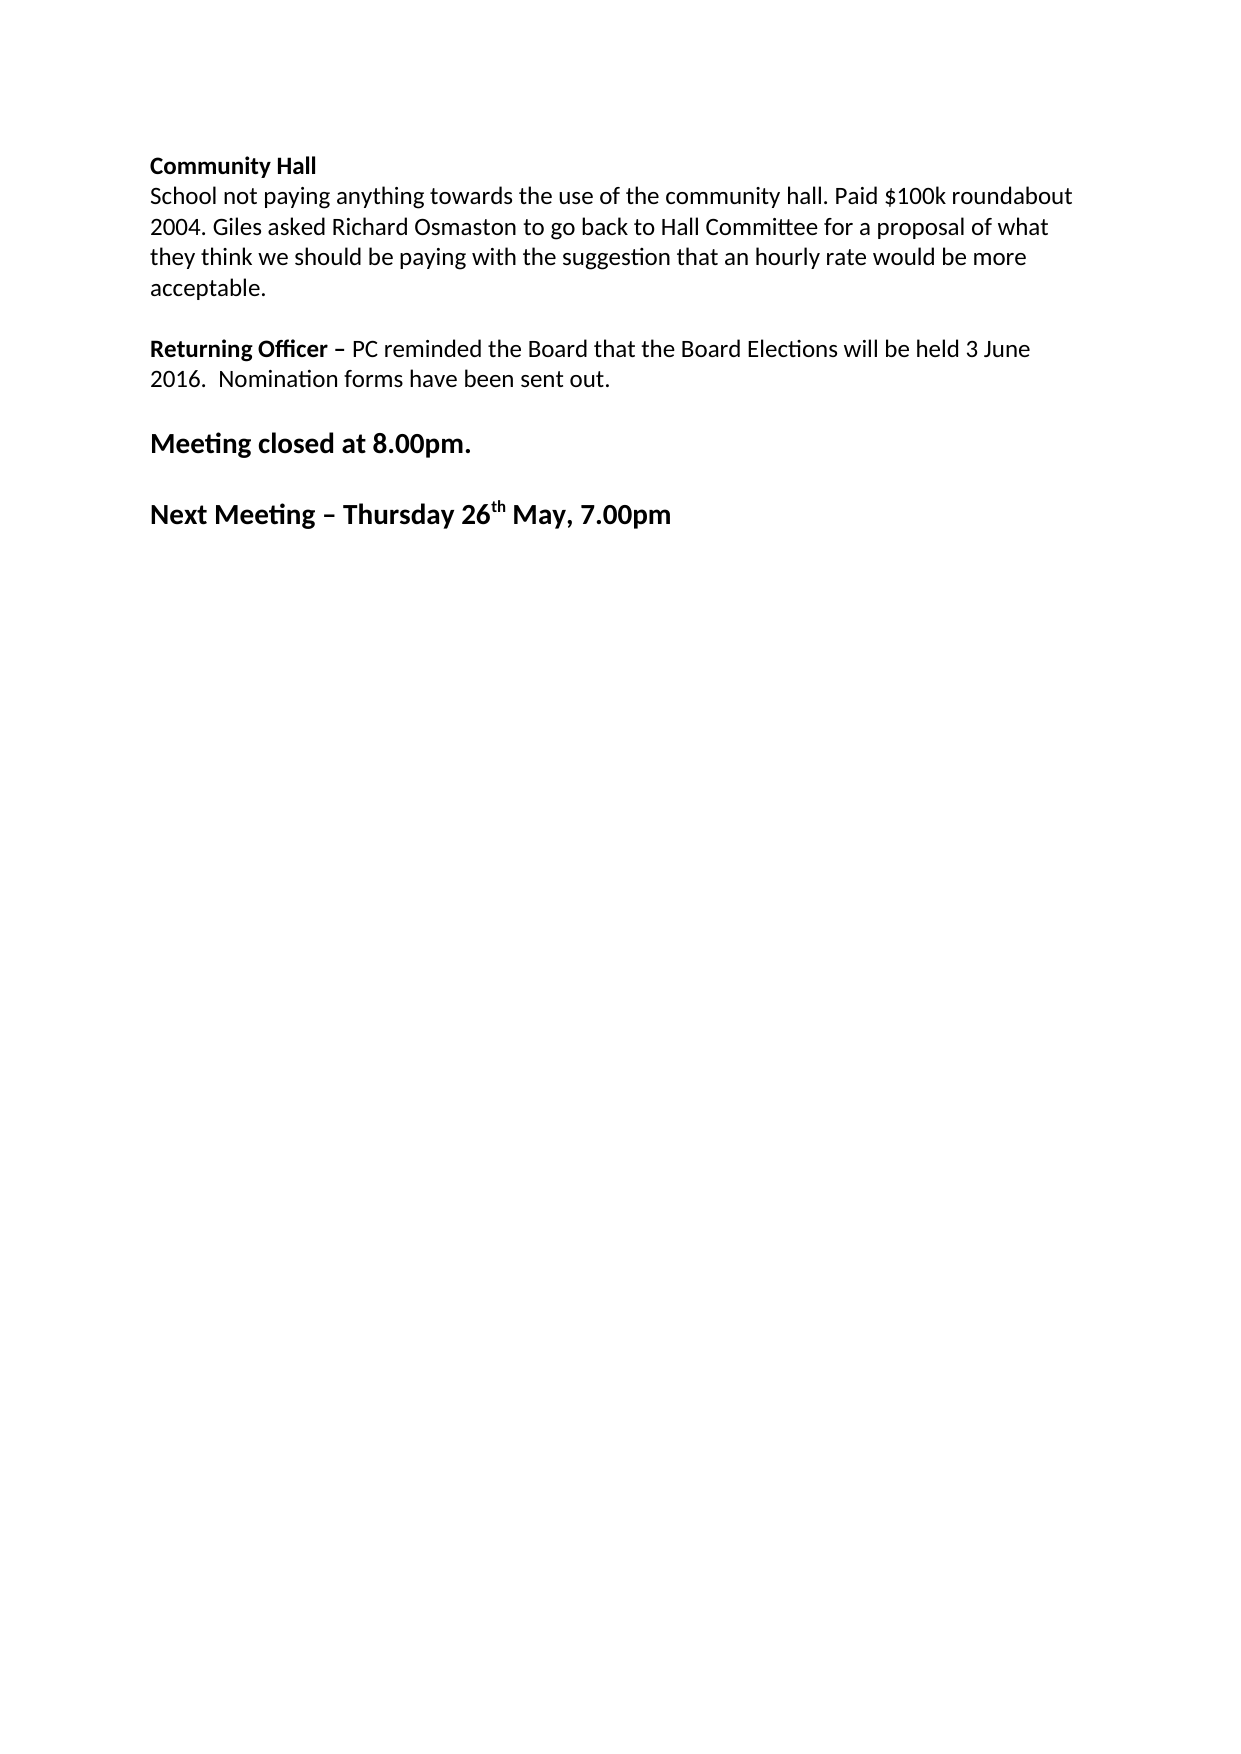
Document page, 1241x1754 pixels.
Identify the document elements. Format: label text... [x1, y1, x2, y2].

text Community Hall [150, 150, 1090, 181]
text Next Meeting – Thursday 26th May, 7.00pm [150, 496, 1090, 532]
text School not paying anything towards the use of the community hall. Paid $100k roundabout 2004. Giles asked Richard Osmaston to go back to Hall Committee for a proposal of what they think we should be paying with the suggestion that an hourly rate would be more acceptable. [150, 181, 1090, 303]
text Returning Officer – PC reminded the Board that the Board Elections will be held 3 June 2016. Nomination forms have been sent out. [150, 333, 1090, 394]
text Meeting closed at 8.00pm. [150, 425, 1090, 460]
